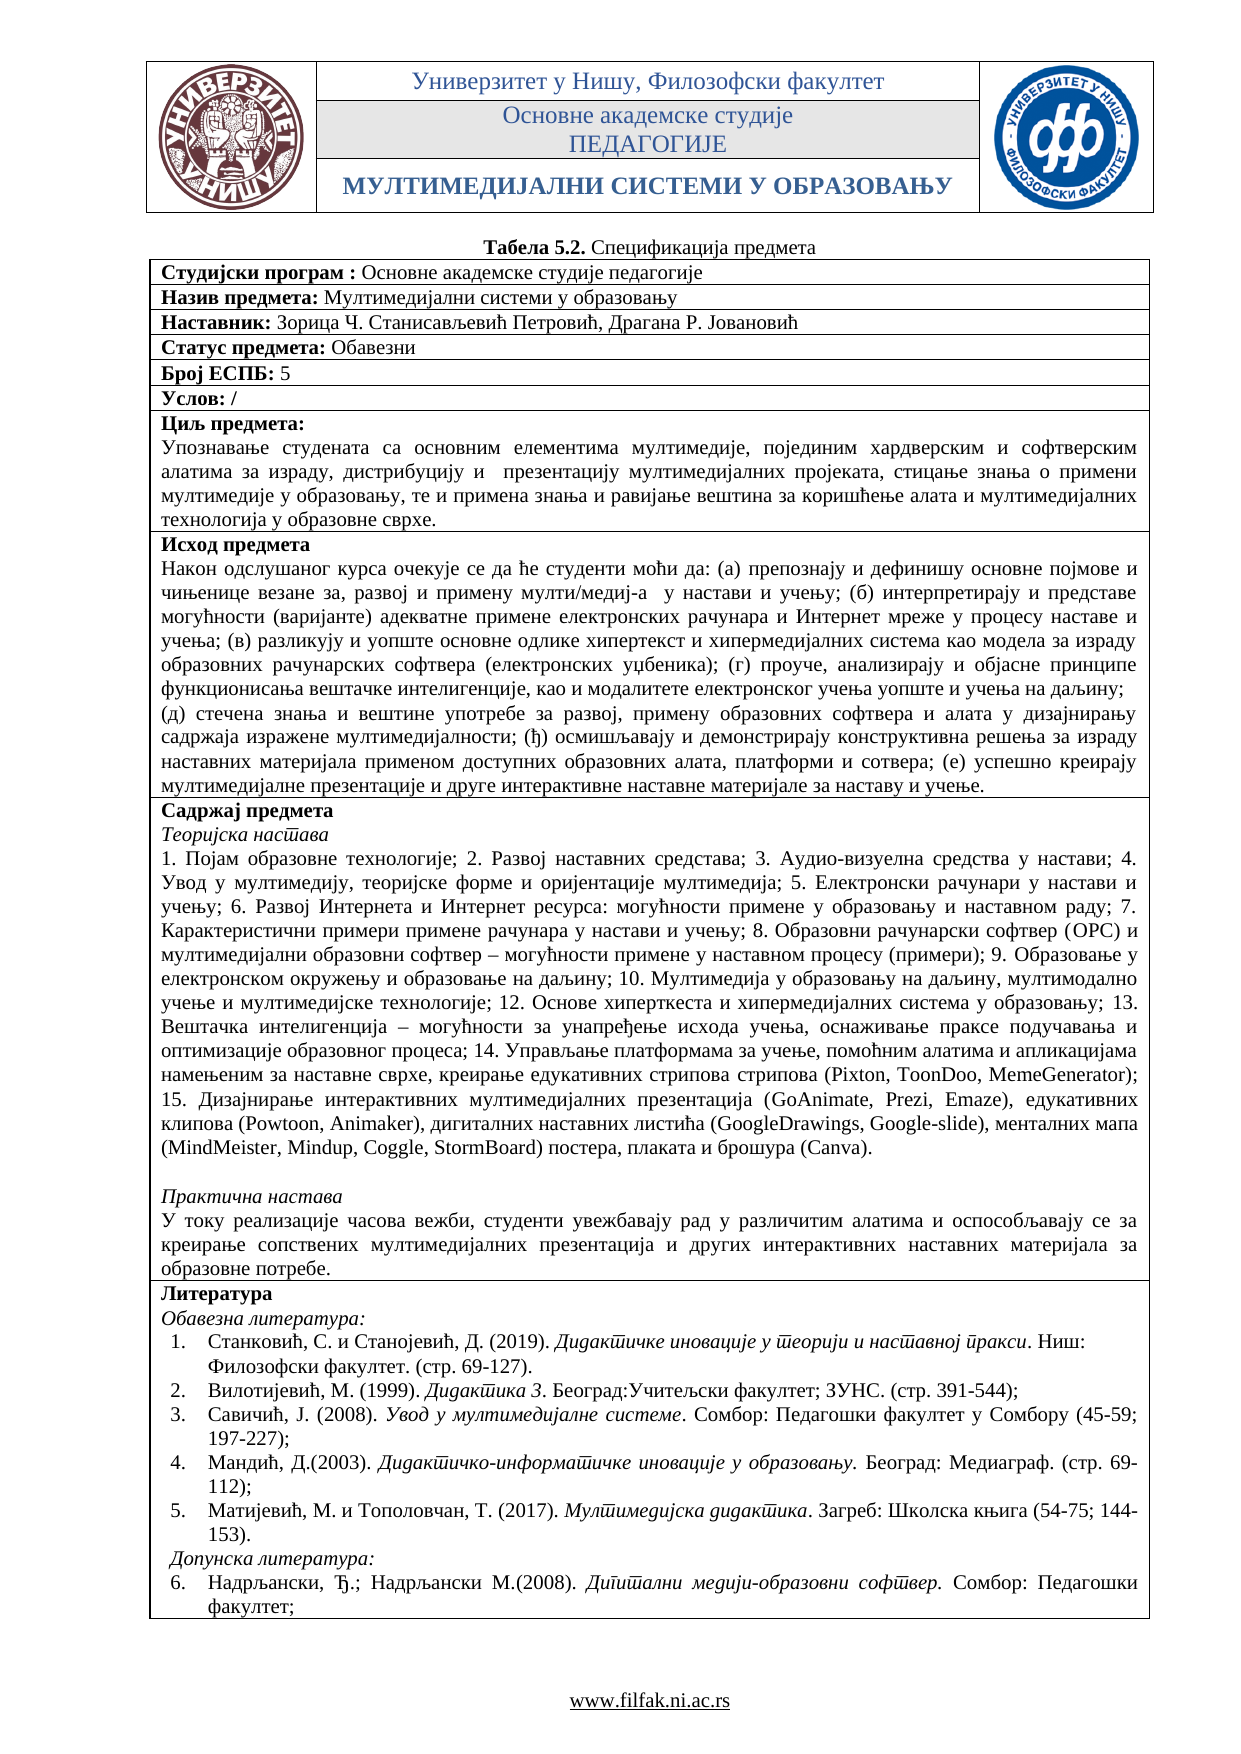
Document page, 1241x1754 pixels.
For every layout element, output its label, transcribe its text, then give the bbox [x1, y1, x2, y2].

text Табела 5.2. Спецификација предмета [148, 235, 1152, 259]
table_cell Наставник: Зорица Ч. Станисављевић Петровић, Драгана Р. Јовановић [151, 310, 1149, 334]
picture [158, 64, 304, 210]
table_cell Услов: / [151, 386, 1149, 409]
table_cell Број ЕСПБ: 5 [151, 360, 1149, 384]
table_header Студијски програм : Основне академске студије педагогије [151, 260, 1149, 284]
picture [991, 62, 1142, 213]
table_cell Статус предмета: Обавезни [151, 335, 1149, 359]
table_cell Исход предмета Након одслушаног курса очекује се да ће студенти моћи да: (а) препознају и дефинишу основне појмове и чињенице везане за, развој и примену мулти/медиј-а у настави и учењу; (б) интерпретирају и представе могућности (варијанте) адекватне примене електронских рачунара и Интернет мреже у процесу наставе и учења; (в) разликују и уопште основне одлике хипертекст и хипермедијалних система као модела за израду образовних рачунарских софтвера (електронских уџбеника); (г) проуче, анализирају и објасне принципе функционисања вештачке интелигенције, као и модалитете електронског учења уопште и учења на даљину; (д) стечена знања и вештине употребе за развој, примену образовних софтвера и алата у дизајнирању садржаја изражене мултимедијалности; (ђ) осмишљавају и демонстрирају конструктивна решења за израду наставних материјала применом доступних образовних алата, платформи и сотвера; (е) успешно креирају мултимедијалне презентације и друге интерактивне наставне материјале за наставу и учење. [151, 532, 1149, 797]
table_cell Садржај предмета Теоријска настава 1. Појам образовне технологије; 2. Развој наставних средстава; 3. Аудио-визуелна средства у настави; 4. Увод у мултимедију, теоријске форме и оријентације мултимедија; 5. Електронски рачунари у настави и учењу; 6. Развој Интернета и Интернет ресурса: могућности примене у образовању и наставном раду; 7. Карактеристични примери примене рачунара у настави и учењу; 8. Образовни рачунарски софтвер (OРС) и мултимедијални образовни софтвер – могућности примене у наставном процесу (примери); 9. Образовање у електронском окружењу и образовање на даљину; 10. Мултимедија у образовању на даљину, мултимодално учење и мултимедијске технологије; 12. Основе хиперткеста и хипермедијалних система у образовању; 13. Вештачка интелигенција – могућности за унапређење исхода учења, оснаживање праксе подучавања и оптимизације образовног процеса; 14. Управљање платформама за учење, помоћним алатима и апликацијама намењеним за наставне сврхе, креирање едукативних стрипова стрипова (Pixton, ToonDoo, MemeGenerator); 15. Дизајнирање интерактивних мултимедијалних презентација (GoAnimate, Prezi, Emaze), едукативних клипова (Powtoon, Animaker), дигиталних наставних листића (GoogleDrawings, Google-slide), менталних мапа (MindMeister, Mindup, Coggle, StormBoard) постера, плаката и брошура (Canva). Практична настава У току реализације часова вежби, студенти увежбавају рад у различитим алатима и оспособљавају се за креирање сопствених мултимедијалних презентација и других интерактивних наставних материјала за образовне потребе. [151, 798, 1149, 1280]
table_cell Назив предмета: Мултимедијални системи у образовању [151, 285, 1149, 309]
table_cell Циљ предмета: Упознавање студената са основним елементима мултимедије, појединим хардверским и софтверским алатима за израду, дистрибуцију и презентацију мултимедијалних пројеката, стицање знања о примени мултимедије у образовању, те и примена знања и равијање вештина за коришћење алата и мултимедијалних технологија у образовне сврхе. [151, 411, 1149, 531]
